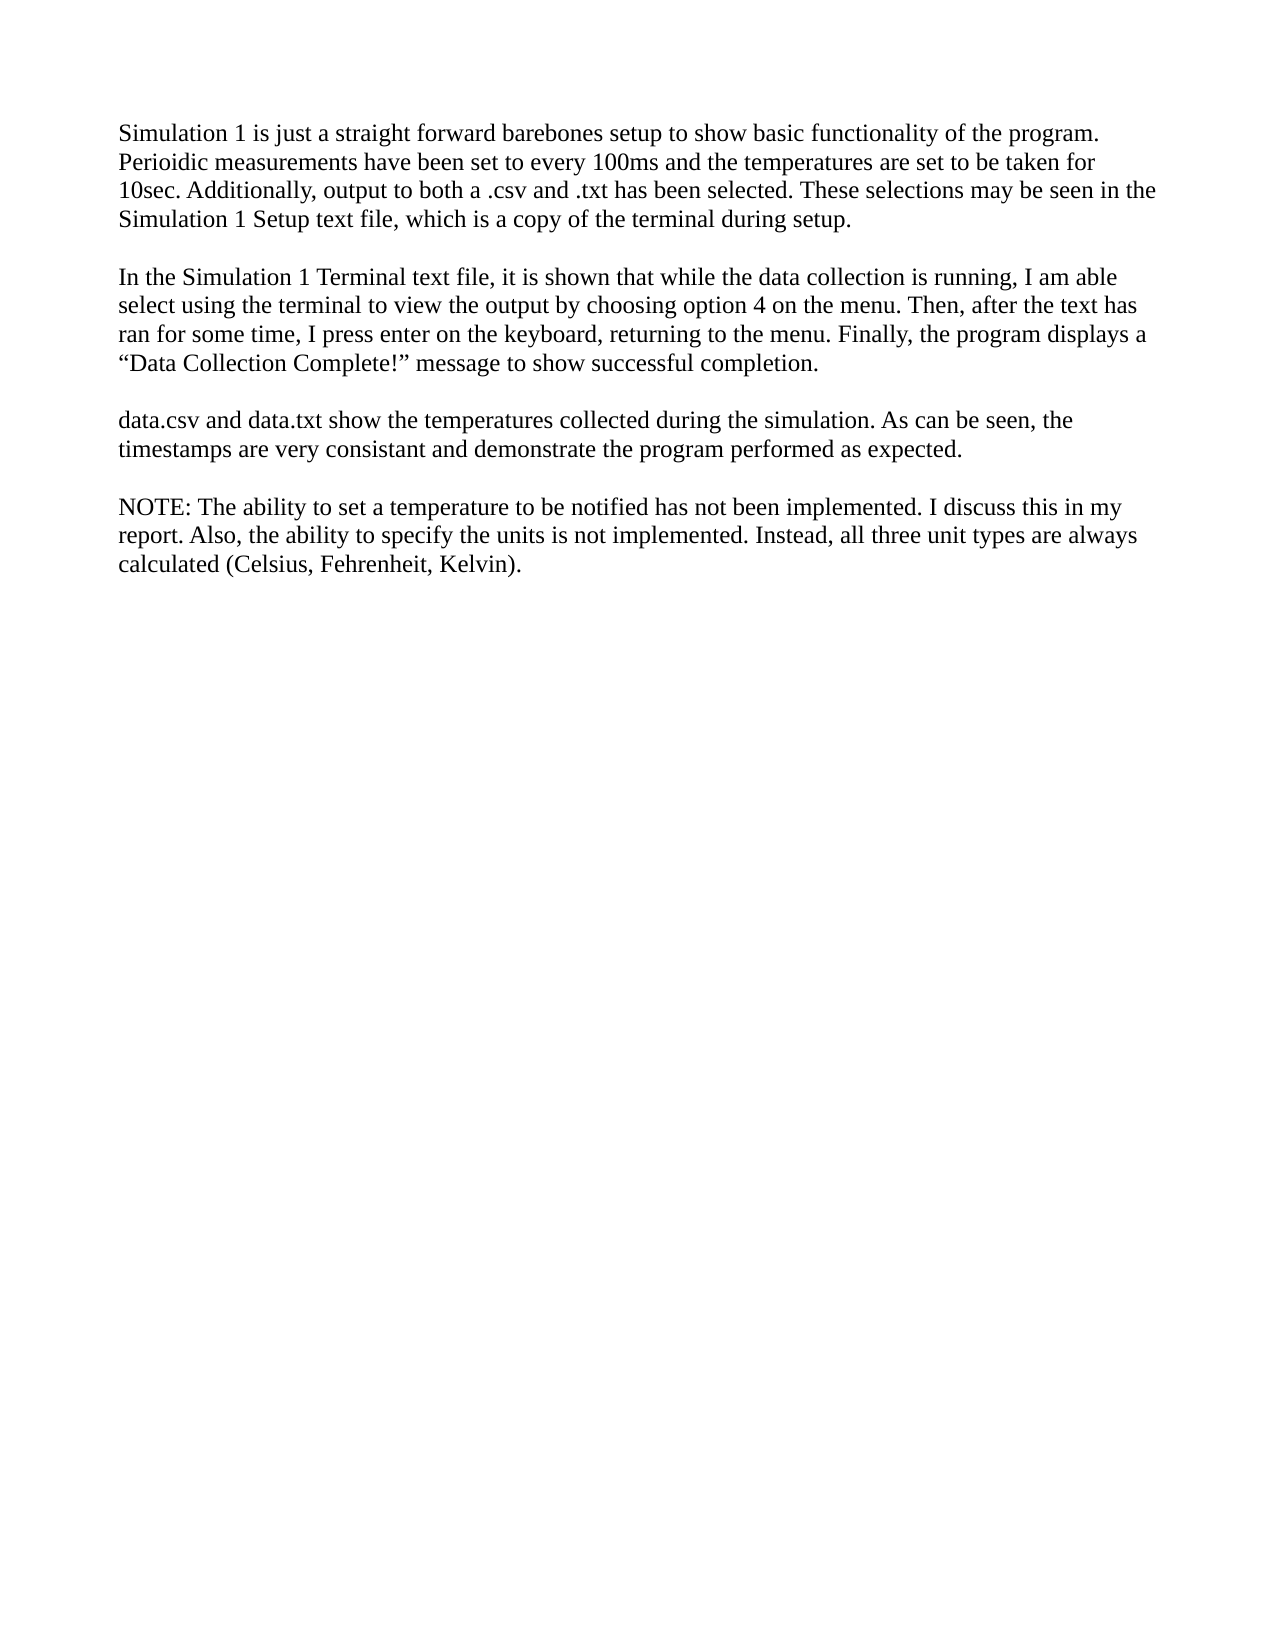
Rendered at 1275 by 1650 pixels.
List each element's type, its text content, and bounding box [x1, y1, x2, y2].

text NOTE: The ability to set a temperature to be notified has not been implemented. I discuss this in my report. Also, the ability to specify the units is not implemented. Instead, all three unit types are always calculated (Celsius, Fehrenheit, Kelvin). [118, 492, 1157, 578]
text data.csv and data.txt show the temperatures collected during the simulation. As can be seen, the timestamps are very consistant and demonstrate the program performed as expected. [118, 406, 1157, 463]
text In the Simulation 1 Terminal text file, it is shown that while the data collection is running, I am able select using the terminal to view the output by choosing option 4 on the menu. Then, after the text has ran for some time, I press enter on the keyboard, returning to the menu. Finally, the program displays a “Data Collection Complete!” message to show successful completion. [118, 262, 1157, 377]
text Simulation 1 is just a straight forward barebones setup to show basic functionality of the program. Perioidic measurements have been set to every 100ms and the temperatures are set to be taken for 10sec. Additionally, output to both a .csv and .txt has been selected. These selections may be seen in the Simulation 1 Setup text file, which is a copy of the terminal during setup. [118, 118, 1157, 233]
